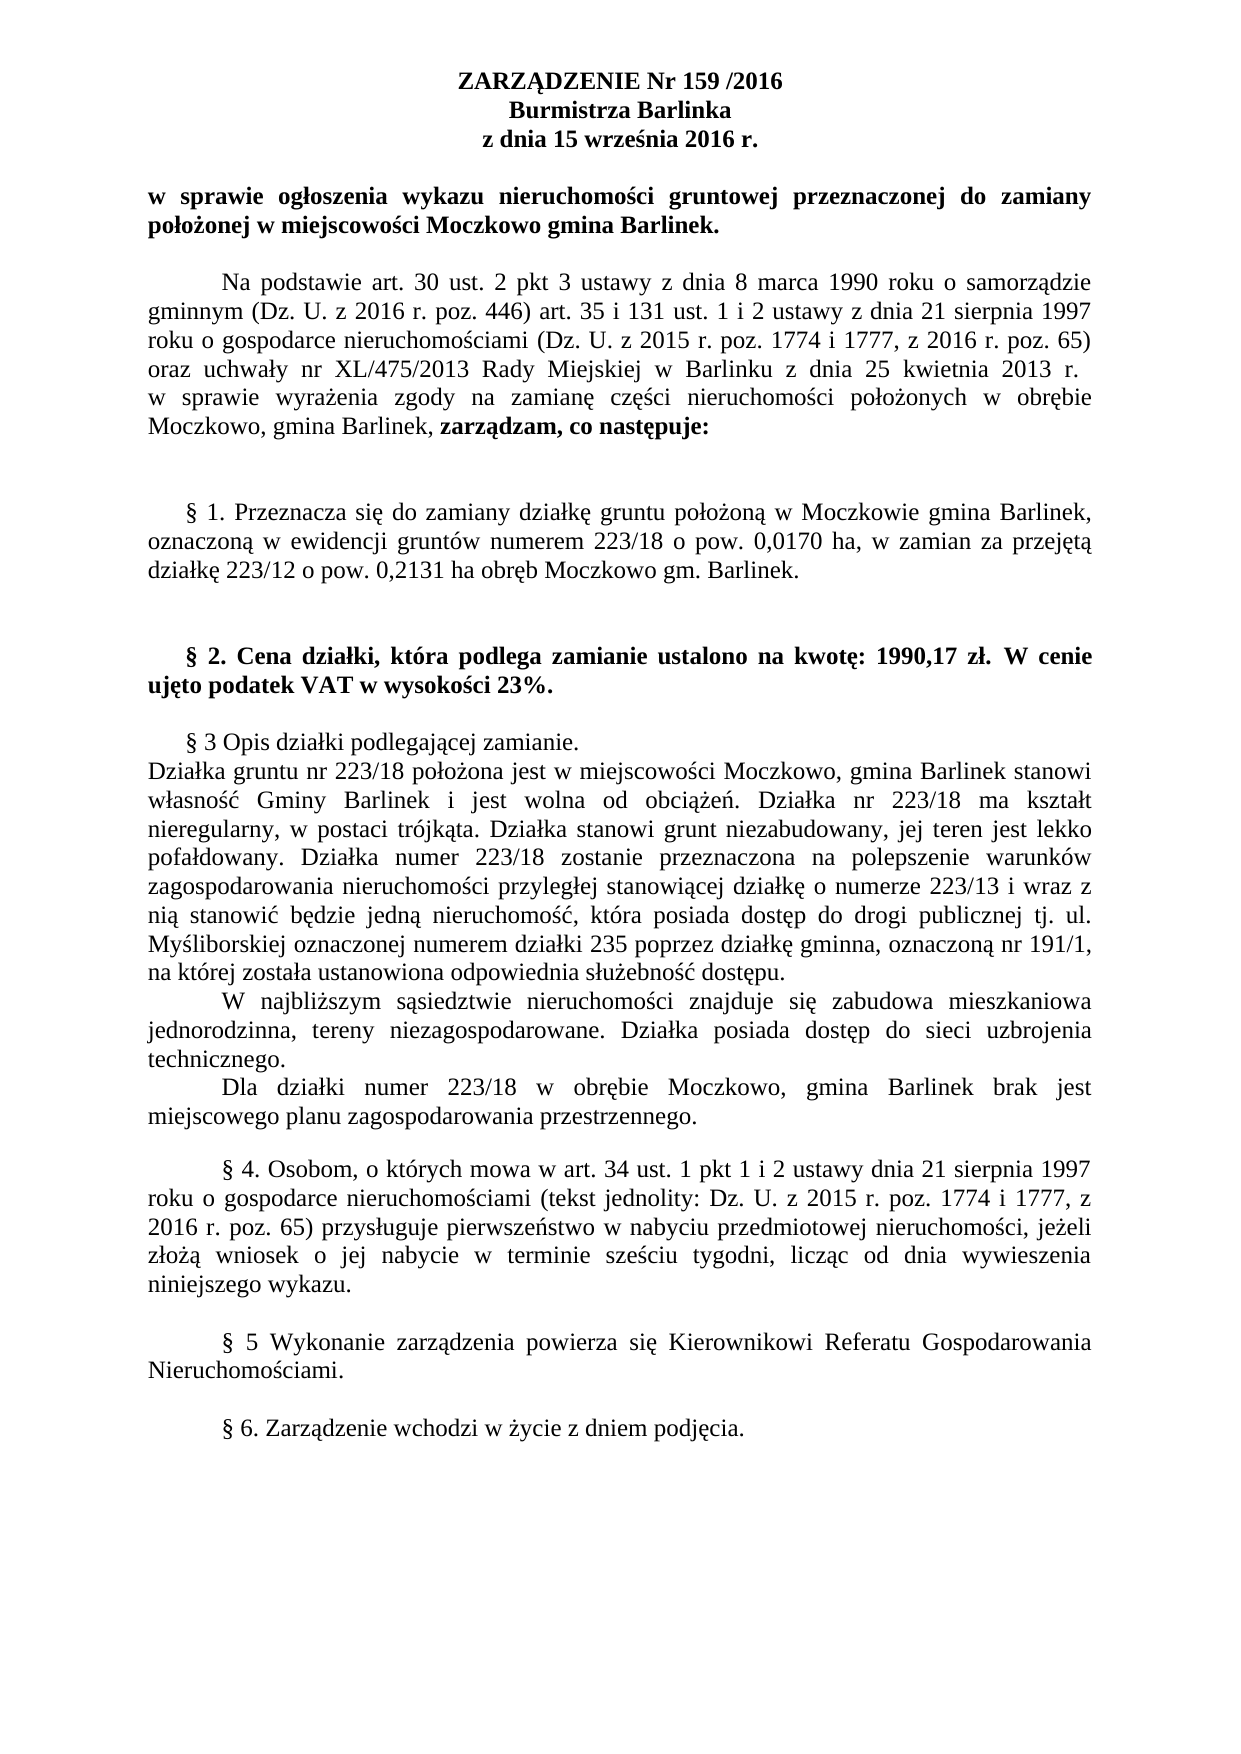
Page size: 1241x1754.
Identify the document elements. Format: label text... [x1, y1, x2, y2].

text Na podstawie art. 30 ust. 2 pkt 3 ustawy z dnia 8 marca 1990 roku o samorządzie gminnym (Dz. U. z 2016 r. poz. 446) art. 35 i 131 ust. 1 i 2 ustawy z dnia 21 sierpnia 1997 roku o gospodarce nieruchomościami (Dz. U. z 2015 r. poz. 1774 i 1777, z 2016 r. poz. 65) oraz uchwały nr XL/475/2013 Rady Miejskiej w Barlinku z dnia 25 kwietnia 2013 r. w sprawie wyrażenia zgody na zamianę części nieruchomości położonych w obrębie Moczkowo, gmina Barlinek, zarządzam, co następuje: [148, 267, 1093, 440]
text ZARZĄDZENIE Nr 159 /2016 [148, 66, 1093, 95]
text 6. Zarządzenie wchodzi w życie z dniem podjęcia. [148, 1413, 1093, 1442]
text Działka gruntu nr 223/18 położona jest w miejscowości Moczkowo, gmina Barlinek stanowi własność Gminy Barlinek i jest wolna od obciążeń. Działka nr 223/18 ma kształt nieregularny, w postaci trójkąta. Działka stanowi grunt niezabudowany, jej teren jest lekko pofałdowany. Działka numer 223/18 zostanie przeznaczona na polepszenie warunków zagospodarowania nieruchomości przyległej stanowiącej działkę o numerze 223/13 i wraz z nią stanowić będzie jedną nieruchomość, która posiada dostęp do drogi publicznej tj. ul. Myśliborskiej oznaczonej numerem działki 235 poprzez działkę gminna, oznaczoną nr 191/1, na której została ustanowiona odpowiednia służebność dostępu. [148, 756, 1093, 986]
text z dnia 15 września 2016 r. [148, 124, 1093, 152]
text W najbliższym sąsiedztwie nieruchomości znajduje się zabudowa mieszkaniowa jednorodzinna, tereny niezagospodarowane. Działka posiada dostęp do sieci uzbrojenia technicznego. [148, 986, 1093, 1072]
text 1. Przeznacza się do zamiany działkę gruntu położoną w Moczkowie gmina Barlinek, oznaczoną w ewidencji gruntów numerem 223/18 o pow. 0,0170 ha, w zamian za przejętą działkę 223/12 o pow. 0,2131 ha obręb Moczkowo gm. Barlinek. [148, 497, 1093, 584]
text 2. Cena działki, która podlega zamianie ustalono na kwotę: 1990,17 zł. W cenie ujęto podatek VAT w wysokości 23%. [148, 641, 1093, 699]
text Dla działki numer 223/18 w obrębie Moczkowo, gmina Barlinek brak jest miejscowego planu zagospodarowania przestrzennego. [148, 1072, 1093, 1130]
text 5 Wykonanie zarządzenia powierza się Kierownikowi Referatu Gospodarowania Nieruchomościami. [148, 1327, 1093, 1384]
text 4. Osobom, o których mowa w art. 34 ust. 1 pkt 1 i 2 ustawy dnia 21 sierpnia 1997 roku o gospodarce nieruchomościami (tekst jednolity: Dz. U. z 2015 r. poz. 1774 i 1777, z 2016 r. poz. 65) przysługuje pierwszeństwo w nabyciu przedmiotowej nieruchomości, jeżeli złożą wniosek o jej nabycie w terminie sześciu tygodni, licząc od dnia wywieszenia niniejszego wykazu. [148, 1154, 1093, 1298]
text Burmistrza Barlinka [148, 95, 1093, 124]
text 3 Opis działki podlegającej zamianie. [148, 727, 1093, 756]
text w sprawie ogłoszenia wykazu nieruchomości gruntowej przeznaczonej do zamiany położonej w miejscowości Moczkowo gmina Barlinek. [148, 181, 1093, 239]
